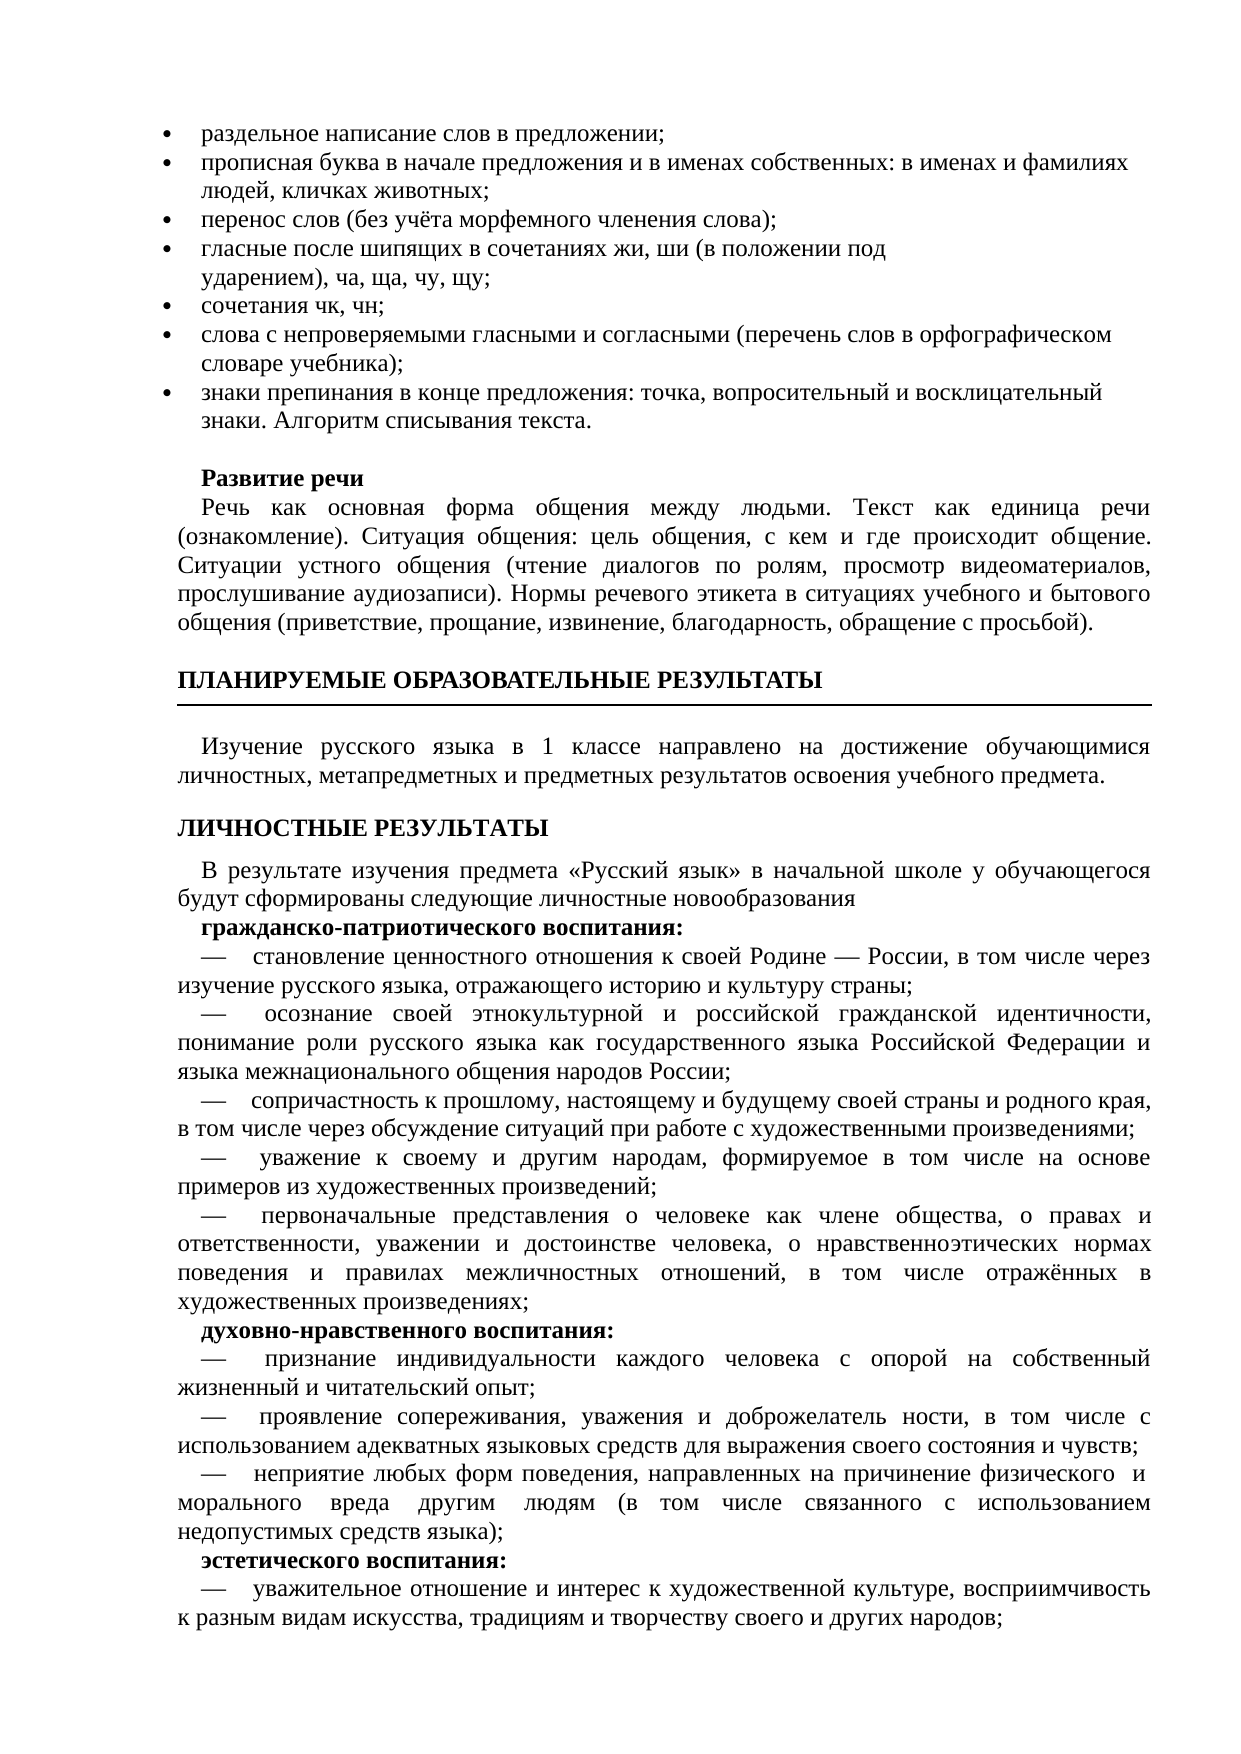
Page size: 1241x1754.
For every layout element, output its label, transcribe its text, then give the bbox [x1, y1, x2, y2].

text духовно-нравственного воспитания: [177, 1315, 1152, 1343]
text — проявление сопереживания, уважения и доброжелатель ности, в том числе с использованием адекватных языковых средств для выражения своего состояния и чувств; [177, 1401, 1152, 1458]
text В результате изучения предмета «Русский язык» в начальной школе у обучающегося будут сформированы следующие личностные новообразования [177, 855, 1152, 912]
list гласные после шипящих в сочетаниях жи, ши (в положении под ударением), ча, ща, чу, щу; [163, 233, 1152, 291]
list знаки препинания в конце предложения: точка, вопросительный и восклицательный знаки. Алгоритм списывания текста. [163, 377, 1152, 434]
text — осознание своей этнокультурной и российской гражданской идентичности, понимание роли русского языка как государственного языка Российской Федерации и языка межнационального общения народов России; [177, 998, 1152, 1085]
text — сопричастность к прошлому, настоящему и будущему своей страны и родного края, в том числе через обсуждение ситуаций при работе с художественными произведениями; [177, 1085, 1152, 1142]
list раздельное написание слов в предложении; [163, 118, 1152, 147]
text ПЛАНИРУЕМЫЕ ОБРАЗОВАТЕЛЬНЫЕ РЕЗУЛЬТАТЫ [177, 665, 1152, 704]
list слова с непроверяемыми гласными и согласными (перечень слов в орфографическом словаре учебника); [163, 319, 1152, 377]
text эстетического воспитания: [177, 1545, 1152, 1573]
text — признание индивидуальности каждого человека с опорой на собственный жизненный и читательский опыт; [177, 1343, 1152, 1401]
text — уважительное отношение и интерес к художественной культуре, восприимчивость к разным видам искусства, традициям и творчеству своего и других народов; [177, 1573, 1152, 1631]
text Изучение русского языка в 1 классе направлено на достижение обучающимися личностных, метапредметных и предметных результатов освоения учебного предмета. [177, 731, 1152, 788]
text — неприятие любых форм поведения, направленных на причинение физического и морального вреда другим людям (в том числе связанного с использованием недопустимых средств языка); [177, 1458, 1152, 1545]
text Развитие речи [177, 463, 1152, 492]
text Речь как основная форма общения между людьми. Текст как единица речи (ознакомление). Ситуация общения: цель общения, с кем и где происходит общение. Ситуации устного общения (чтение диалогов по ролям, просмотр видеоматериалов, прослушивание аудиозаписи). Нормы речевого этикета в ситуациях учебного и бытового общения (приветствие, прощание, извинение, благодарность, обращение с просьбой). [177, 492, 1152, 636]
list прописная буква в начале предложения и в именах собственных: в именах и фамилиях людей, кличках животных; [163, 147, 1152, 204]
text гражданско-патриотического воспитания: [177, 912, 1152, 941]
text — становление ценностного отношения к своей Родине — России, в том числе через изучение русского языка, отражающего историю и культуру страны; [177, 941, 1152, 998]
text — уважение к своему и другим народам, формируемое в том числе на основе примеров из художественных произведений; [177, 1142, 1152, 1200]
text ЛИЧНОСТНЫЕ РЕЗУЛЬТАТЫ [177, 813, 1152, 842]
list перенос слов (без учёта морфемного членения слова); [163, 204, 1152, 233]
list сочетания чк, чн; [163, 291, 1152, 319]
text — первоначальные представления о человеке как члене общества, о правах и ответственности, уважении и достоинстве человека, о нравственноэтических нормах поведения и правилах межличностных отношений, в том числе отражённых в художественных произведениях; [177, 1200, 1152, 1315]
